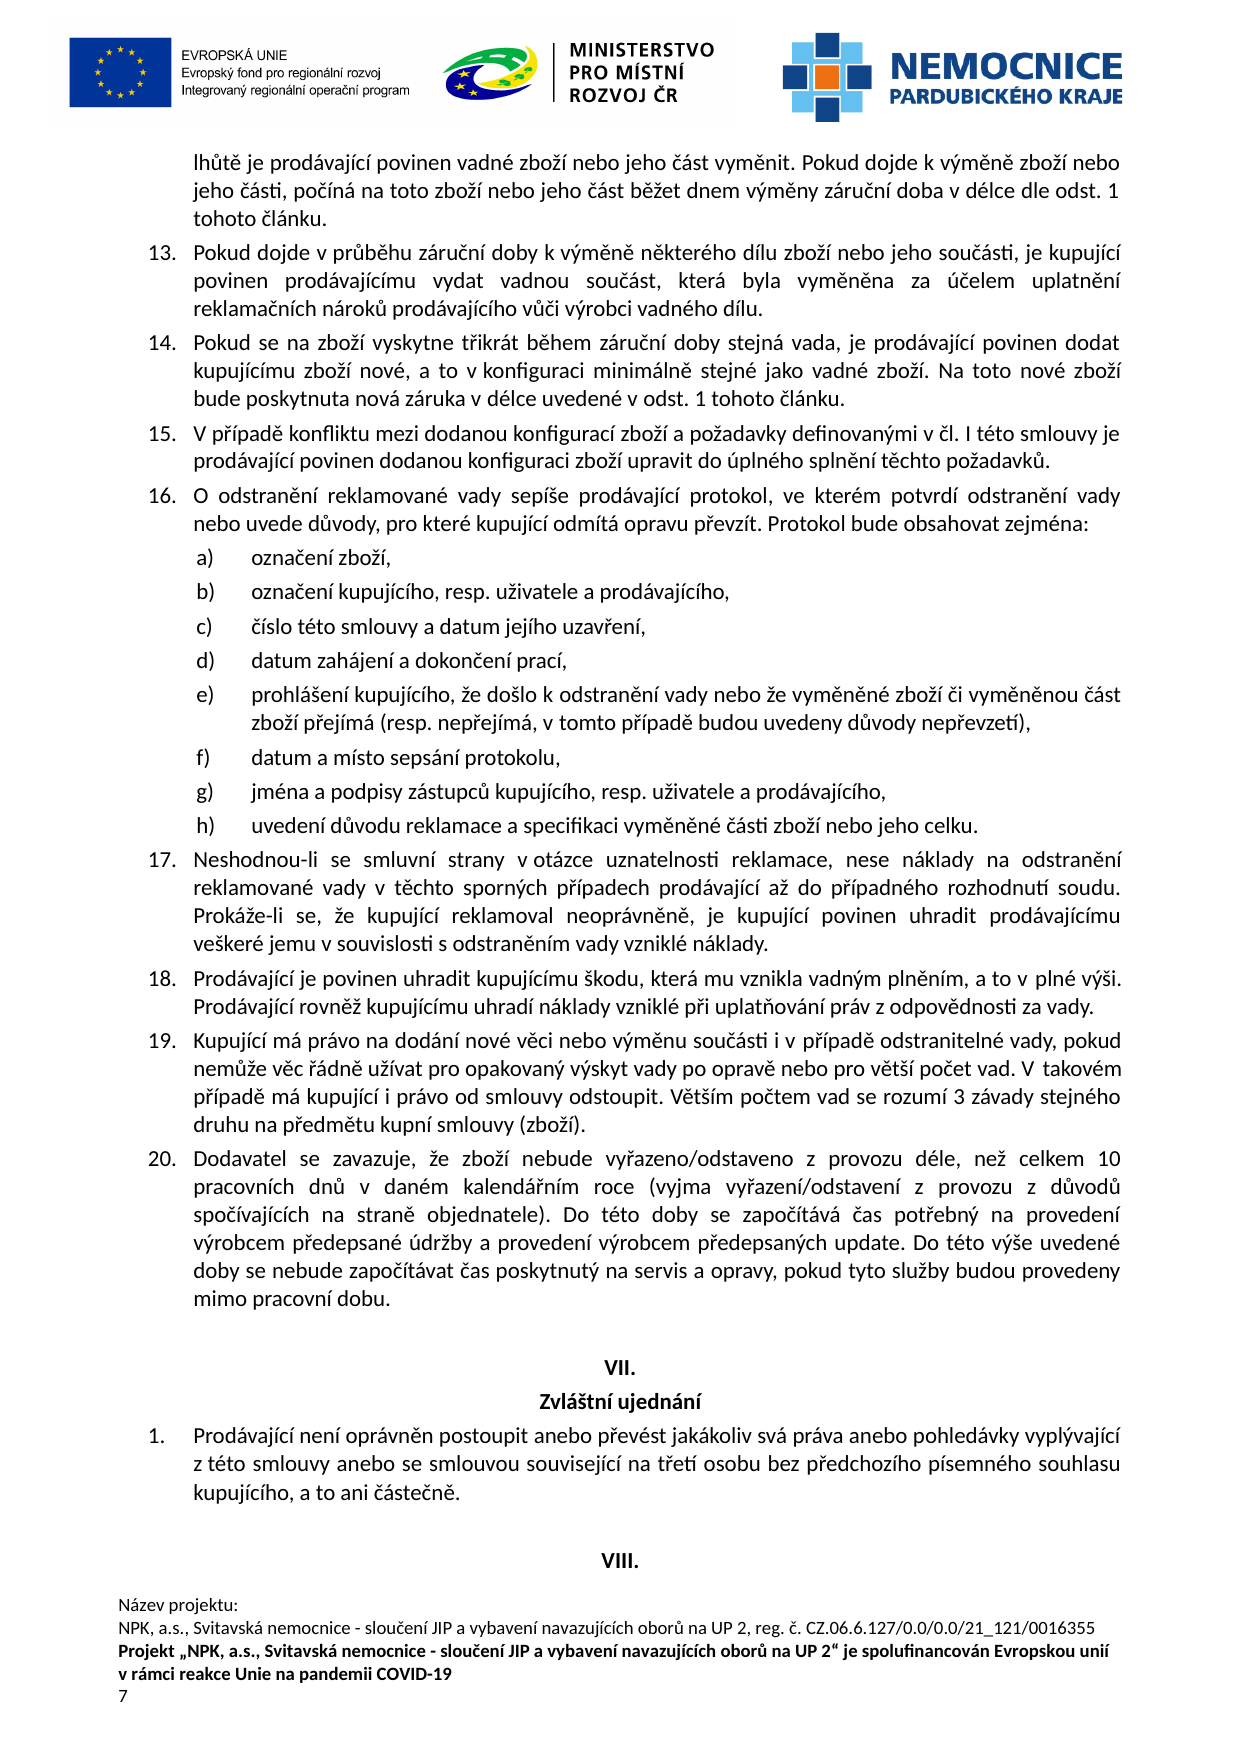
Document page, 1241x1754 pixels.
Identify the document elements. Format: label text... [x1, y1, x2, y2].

picture [781, 31, 1123, 123]
list uvedení důvodu reklamace a specifikaci vyměněné části zboží nebo jeho celku. [196, 811, 1122, 839]
list Prodávající není oprávněn postoupit anebo převést jakákoliv svá práva anebo pohledávky vyplývající z této smlouvy anebo se smlouvou související na třetí osobu bez předchozího písemného souhlasu kupujícího, a to ani částečně. [148, 1422, 1122, 1506]
list označení zboží, [196, 543, 1122, 571]
list datum a místo sepsání protokolu, [196, 743, 1122, 771]
text Zvláštní ujednání [118, 1387, 1122, 1415]
list Pokud dojde v průběhu záruční doby k výměně některého dílu zboží nebo jeho součásti, je kupující povinen prodávajícímu vydat vadnou součást, která byla vyměněna za účelem uplatnění reklamačních nároků prodávajícího vůči výrobci vadného dílu. [148, 238, 1122, 322]
picture [47, 14, 736, 130]
list Kupující má právo na dodání nové věci nebo výměnu součásti i v případě odstranitelné vady, pokud nemůže věc řádně užívat pro opakovaný výskyt vady po opravě nebo pro větší počet vad. V takovém případě má kupující i právo od smlouvy odstoupit. Větším počtem vad se rozumí 3 závady stejného druhu na předmětu kupní smlouvy (zboží). [148, 1026, 1122, 1138]
list označení kupujícího, resp. uživatele a prodávajícího, [196, 577, 1122, 606]
list jména a podpisy zástupců kupujícího, resp. uživatele a prodávajícího, [196, 777, 1122, 805]
list O odstranění reklamované vady sepíše prodávající protokol, ve kterém potvrdí odstranění vady nebo uvede důvody, pro které kupující odmítá opravu převzít. Protokol bude obsahovat zejména: [148, 481, 1122, 537]
list datum zahájení a dokončení prací, [196, 646, 1122, 674]
text VII. [118, 1353, 1122, 1381]
list číslo této smlouvy a datum jejího uzavření, [196, 612, 1122, 640]
list prohlášení kupujícího, že došlo k odstranění vady nebo že vyměněné zboží či vyměněnou část zboží přejímá (resp. nepřejímá, v tomto případě budou uvedeny důvody nepřevzetí), [196, 680, 1122, 736]
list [148, 148, 1122, 232]
list Neshodnou-li se smluvní strany v otázce uznatelnosti reklamace, nese náklady na odstranění reklamované vady v těchto sporných případech prodávající až do případného rozhodnutí soudu. Prokáže-li se, že kupující reklamoval neoprávněně, je kupující povinen uhradit prodávajícímu veškeré jemu v souvislosti s odstraněním vady vzniklé náklady. [148, 845, 1122, 957]
list Dodavatel se zavazuje, že zboží nebude vyřazeno/odstaveno z provozu déle, než celkem 10 pracovních dnů v daném kalendářním roce (vyjma vyřazení/odstavení z provozu z důvodů spočívajících na straně objednatele). Do této doby se započítává čas potřebný na provedení výrobcem předepsané údržby a provedení výrobcem předepsaných update. Do této výše uvedené doby se nebude započítávat čas poskytnutý na servis a opravy, pokud tyto služby budou provedeny mimo pracovní dobu. [148, 1144, 1122, 1312]
list V případě konfliktu mezi dodanou konfigurací zboží a požadavky definovanými v čl. I této smlouvy je prodávající povinen dodanou konfiguraci zboží upravit do úplného splnění těchto požadavků. [148, 419, 1122, 475]
text VIII. [118, 1546, 1122, 1574]
list Pokud se na zboží vyskytne třikrát během záruční doby stejná vada, je prodávající povinen dodat kupujícímu zboží nové, a to v konfiguraci minimálně stejné jako vadné zboží. Na toto nové zboží bude poskytnuta nová záruka v délce uvedené v odst. 1 tohoto článku. [148, 328, 1122, 412]
list Prodávající je povinen uhradit kupujícímu škodu, která mu vznikla vadným plněním, a to v plné výši. Prodávající rovněž kupujícímu uhradí náklady vzniklé při uplatňování práv z odpovědnosti za vady. [148, 964, 1122, 1020]
